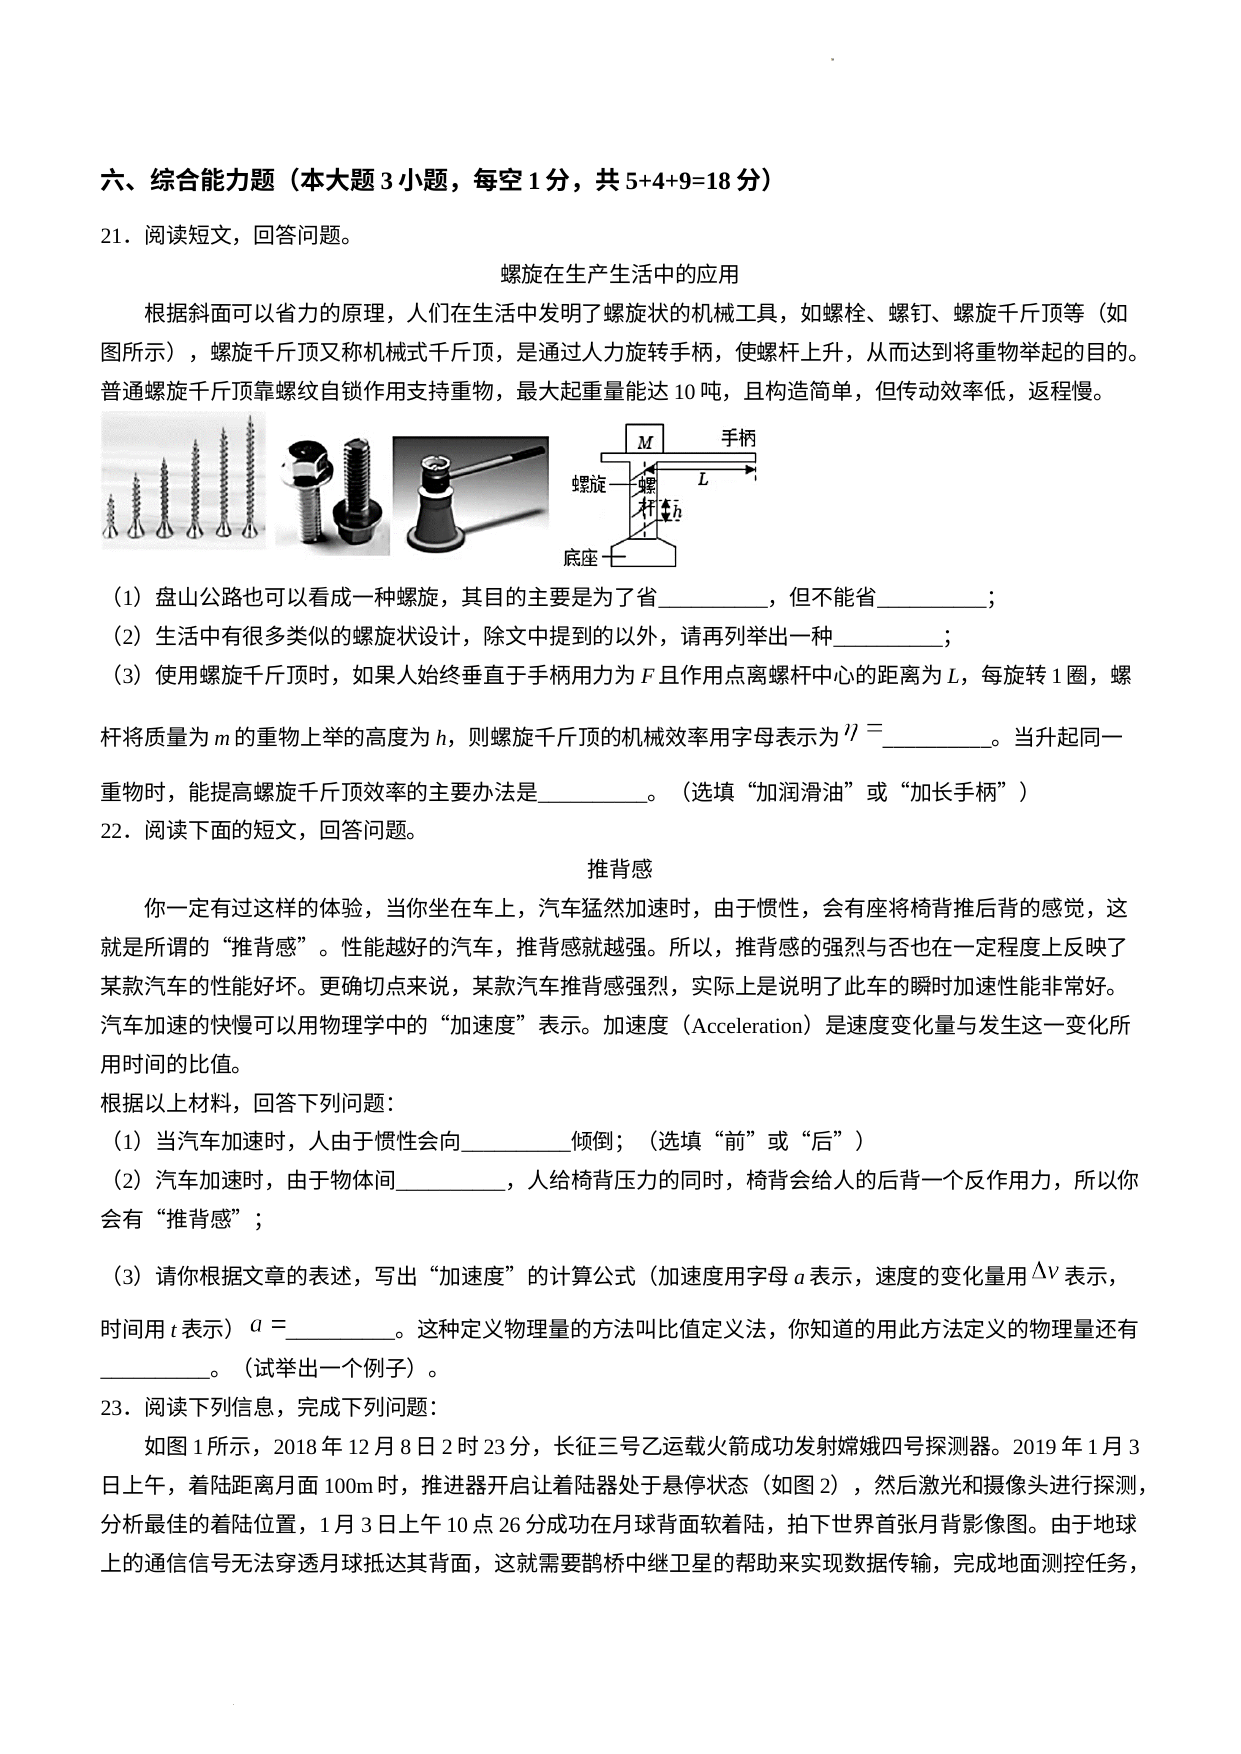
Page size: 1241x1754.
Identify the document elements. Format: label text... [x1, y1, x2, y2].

text （3）请你根据文章的表述，写出“加速度”的计算公式（加速度用字母a表示，速度的变化量用表示，时间用t表示）__________。这种定义物理量的方法叫比值定义法，你知道的用此方法定义的物理量还有__________。（试举出一个例子）。 [100, 1240, 1140, 1383]
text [100, 1428, 1140, 1578]
text （2）生活中有很多类似的螺旋状设计，除文中提到的以外，请再列举出一种__________； [100, 619, 1140, 651]
text （3）使用螺旋千斤顶时，如果人始终垂直于手柄用力为F且作用点离螺杆中心的距离为L，每旋转1圈，螺杆将质量为m的重物上举的高度为h，则螺旋千斤顶的机械效率用字母表示为__________。当升起同一重物时，能提高螺旋千斤顶效率的主要办法是__________。（选填“加润滑油”或“加长手柄”） [100, 657, 1140, 807]
text 你一定有过这样的体验，当你坐在车上，汽车猛然加速时，由于惯性，会有座将椅背推后背的感觉，这就是所谓的“推背感”。性能越好的汽车，推背感就越强。所以，推背感的强烈与否也在一定程度上反映了某款汽车的性能好坏。更确切点来说，某款汽车推背感强烈，实际上是说明了此车的瞬时加速性能非常好。汽车加速的快慢可以用物理学中的“加速度”表示。加速度（Acceleration）是速度变化量与发生这一变化所用时间的比值。 [100, 891, 1140, 1079]
text 21．阅读短文，回答问题。 [100, 218, 1140, 250]
text 根据以上材料，回答下列问题： [100, 1085, 1140, 1118]
text 23．阅读下列信息，完成下列问题： [100, 1389, 1140, 1422]
text （1）当汽车加速时，人由于惯性会向__________倾倒；（选填“前”或“后”） [100, 1124, 1140, 1156]
text （2）汽车加速时，由于物体间__________，人给椅背压力的同时，椅背会给人的后背一个反作用力，所以你会有“推背感”； [100, 1163, 1140, 1234]
text 六、综合能力题（本大题3小题，每空1分，共5+4+9=18分） [100, 146, 1140, 211]
text 22．阅读下面的短文，回答问题。 [100, 813, 1140, 846]
text 根据斜面可以省力的原理，人们在生活中发明了螺旋状的机械工具，如螺栓、螺钉、螺旋千斤顶等（如图所示），螺旋千斤顶又称机械式千斤顶，是通过人力旋转手柄，使螺杆上升，从而达到将重物举起的目的。普通螺旋千斤顶靠螺纹自锁作用支持重物，最大起重量能达10吨，且构造简单，但传动效率低，返程慢。 [100, 295, 1140, 406]
text （1）盘山公路也可以看成一种螺旋，其目的主要是为了省__________，但不能省__________； [100, 580, 1140, 612]
text 螺旋在生产生活中的应用 [100, 257, 1140, 289]
text 推背感 [100, 852, 1140, 884]
picture [100, 411, 759, 570]
